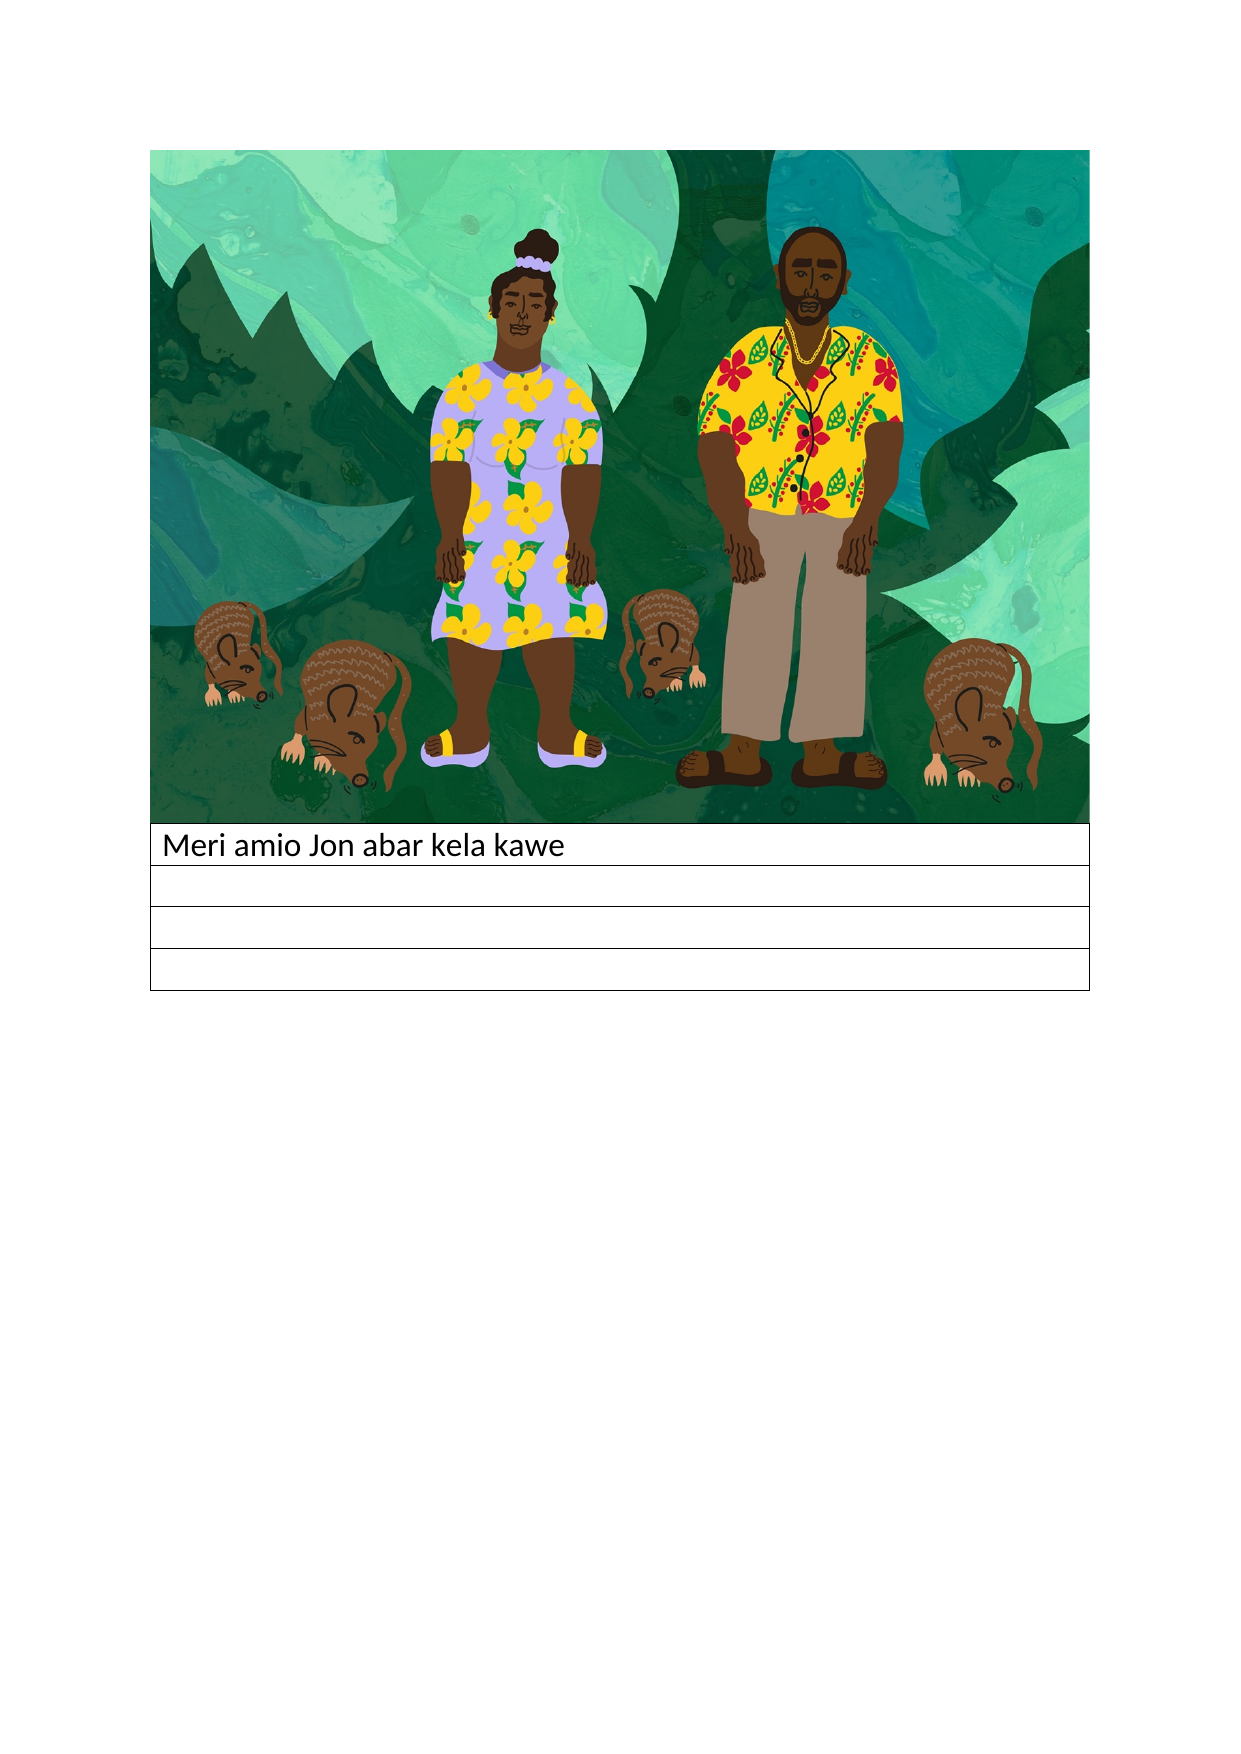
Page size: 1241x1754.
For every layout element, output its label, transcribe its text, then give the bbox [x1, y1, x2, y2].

table_header Meri amio Jon abar kela kawe [151, 824, 1089, 864]
table_cell [151, 907, 1089, 948]
table_cell [151, 866, 1089, 906]
table_cell [151, 949, 1089, 990]
picture [150, 150, 1090, 823]
